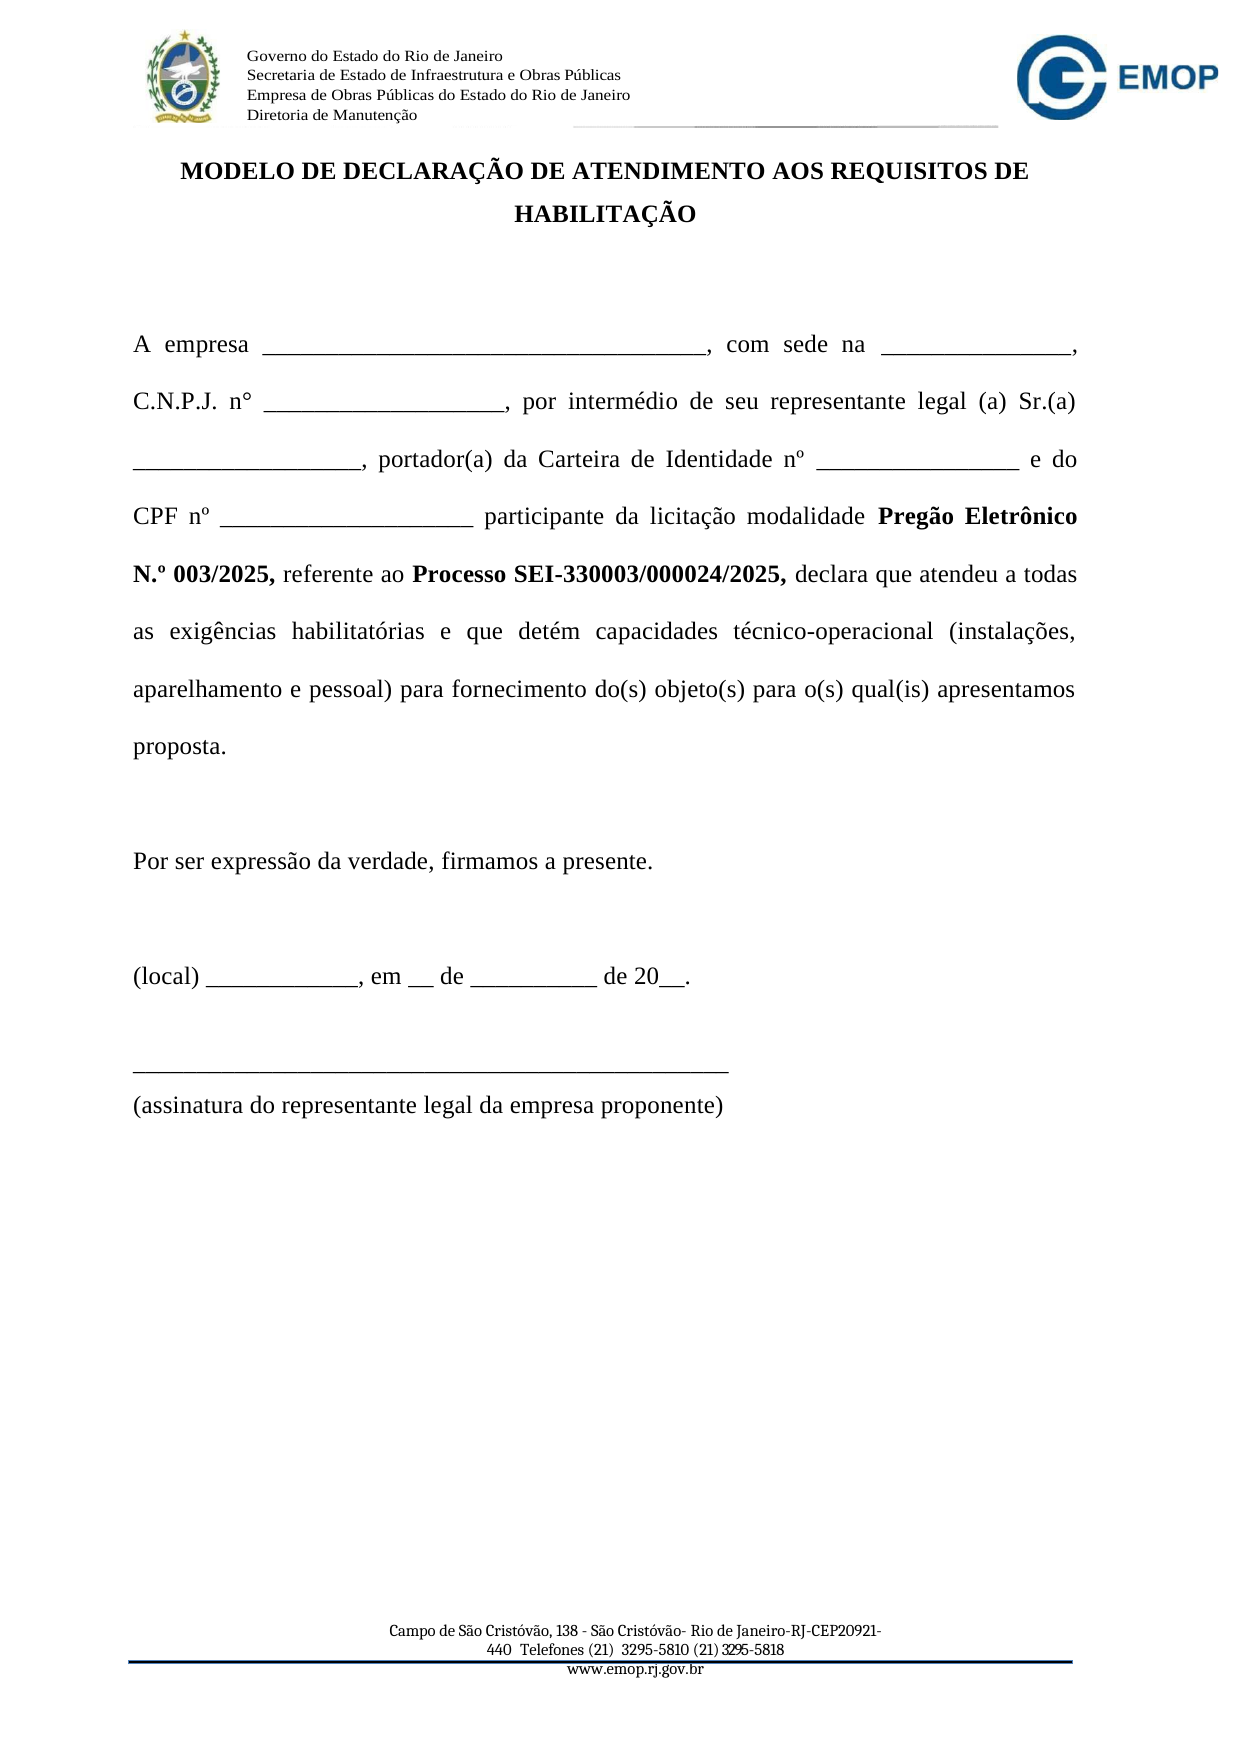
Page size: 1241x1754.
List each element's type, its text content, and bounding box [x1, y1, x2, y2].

text A empresa ___________________________________, com sede na , C.N.P.J. n° ___________________, por intermédio de seu representante legal (a) Sr.(a) __________________, portador(a) da Carteira de Identidade nº ________________ e do CPF nº ____________________ participante da licitação modalidade Pregão Eletrônico N.º 003/2025, referente ao Processo SEI-330003/000024/2025, declara que atendeu a todas as exigências habilitatórias e que detém capacidades técnico-operacional (instalações, aparelhamento e pessoal) para fornecimento do(s) objeto(s) para o(s) qual(is) apresentamos proposta. [133, 329, 1078, 760]
text (assinatura do representante legal da empresa proponente) [133, 1091, 1078, 1119]
text (local) ____________, em __ de __________ de 20__. [133, 961, 1078, 990]
picture [1016, 34, 1219, 120]
text MODELO DE DECLARAÇÃO DE ATENDIMENTO AOS REQUISITOS DE HABILITAÇÃO [133, 156, 1078, 228]
text Por ser expressão da verdade, firmamos a presente. [133, 846, 1078, 875]
picture [145, 29, 221, 123]
text _______________________________________________ [133, 1047, 1078, 1076]
